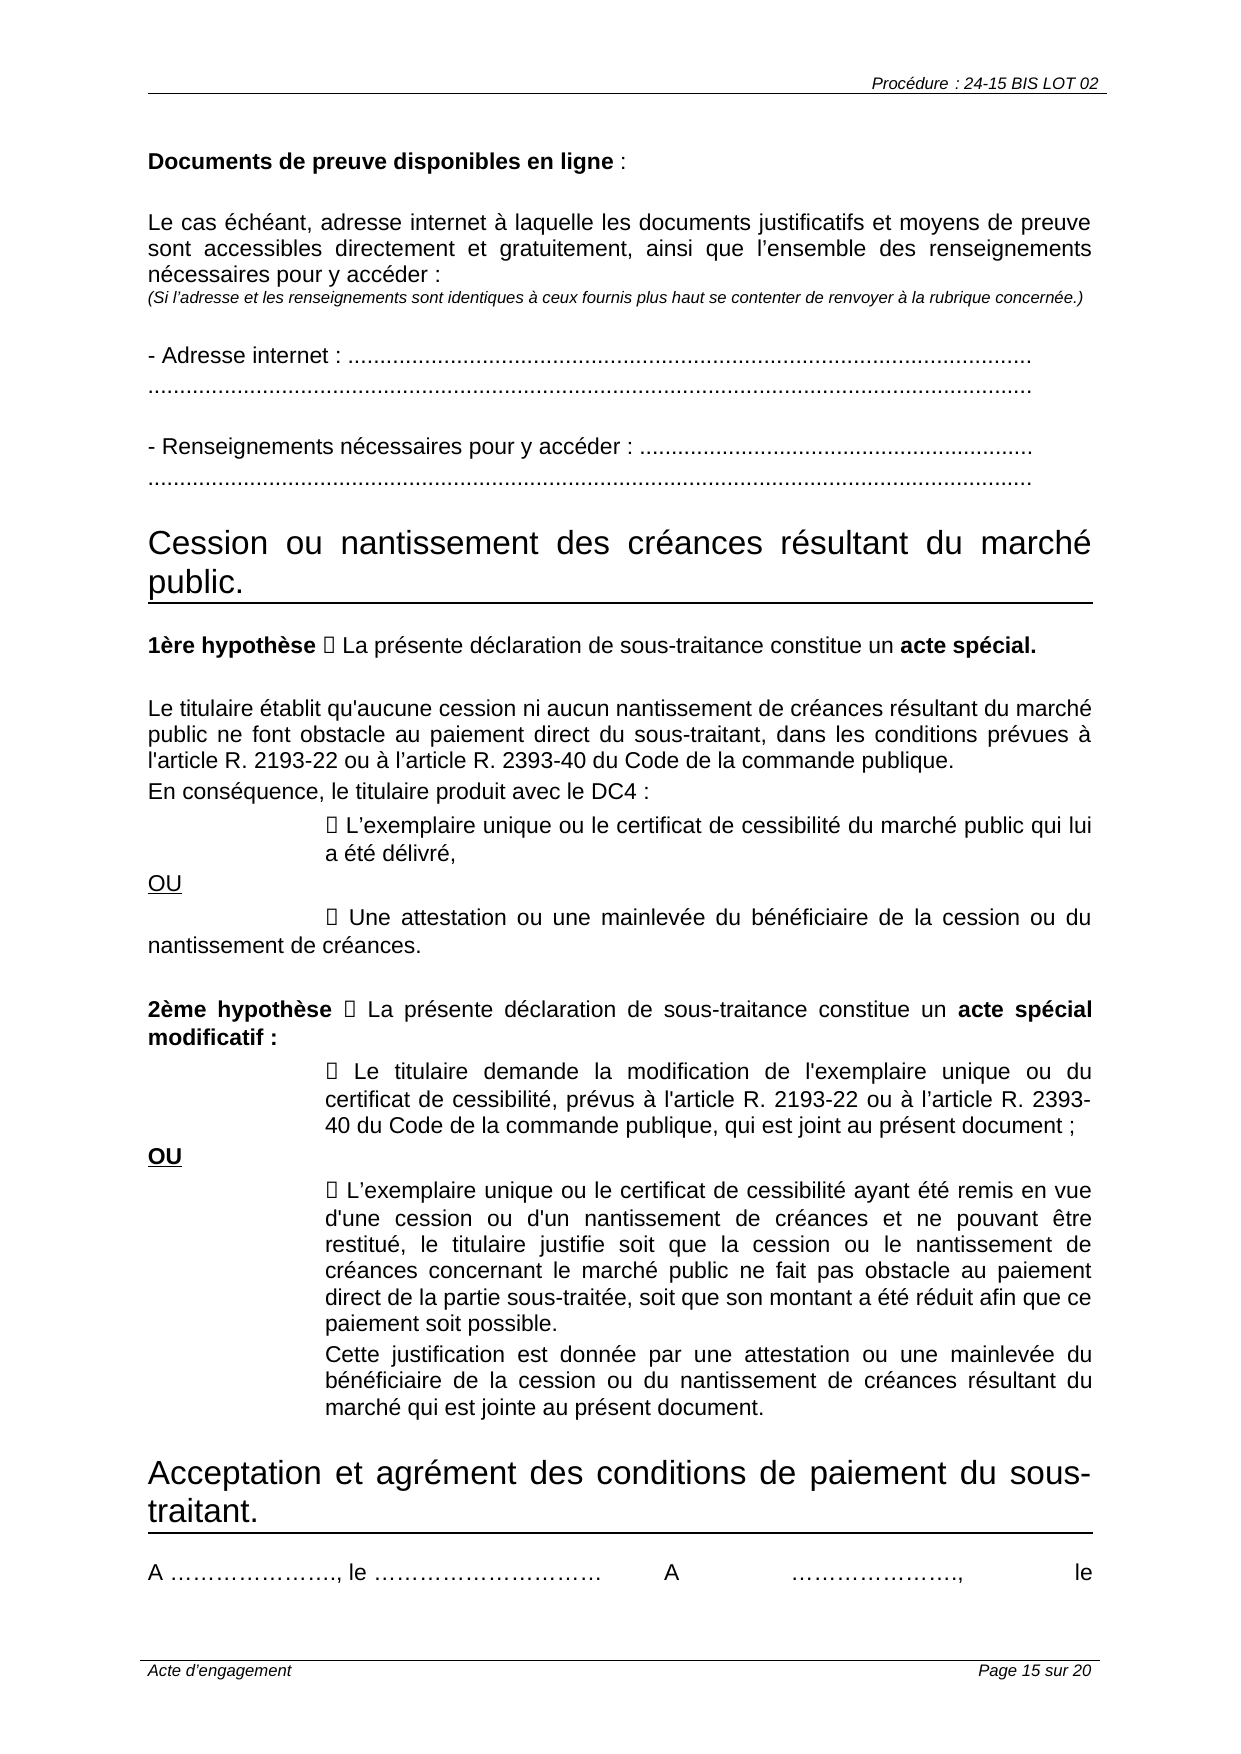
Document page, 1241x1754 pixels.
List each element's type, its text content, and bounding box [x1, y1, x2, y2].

text Cette justification est donnée par une attestation ou une mainlevée du bénéficiaire de la cession ou du nantissement de créances résultant du marché qui est jointe au présent document. [148, 1341, 1093, 1420]
text 1ère hypothèse  La présente déclaration de sous-traitance constitue un acte spécial. [148, 629, 1093, 660]
text Cession ou nantissement des créances résultant du marché public. [148, 523, 1093, 602]
text Acceptation et agrément des conditions de paiement du sous-traitant. [148, 1453, 1093, 1532]
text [148, 1559, 1093, 1585]
text - Renseignements nécessaires pour y accéder : [148, 433, 1093, 459]
text OU [148, 870, 1093, 897]
text - Adresse internet : [148, 342, 1093, 368]
text OU [148, 1143, 1093, 1169]
text  Une attestation ou une mainlevée du bénéficiaire de la cession ou du nantissement de créances. [148, 901, 1093, 958]
text Le cas échéant, adresse internet à laquelle les documents justificatifs et moyens de preuve sont accessibles directement et gratuitement, ainsi que l’ensemble des renseignements nécessaires pour y accéder : [148, 209, 1093, 288]
text  L’exemplaire unique ou le certificat de cessibilité du marché public qui lui a été délivré, [148, 808, 1093, 866]
text En conséquence, le titulaire produit avec le DC4 : [148, 778, 1093, 804]
text 2ème hypothèse  La présente déclaration de sous-traitance constitue un acte spécial modificatif : [148, 993, 1093, 1051]
text Le titulaire établit qu'aucune cession ni aucun nantissement de créances résultant du marché public ne font obstacle au paiement direct du sous-traitant, dans les conditions prévues à l'article R. 2193-22 ou à l’article R. 2393-40 du Code de la commande publique. [148, 695, 1093, 774]
text  Le titulaire demande la modification de l'exemplaire unique ou du certificat de cessibilité, prévus à l'article R. 2193-22 ou à l’article R. 2393-40 du Code de la commande publique, qui est joint au présent document ; [148, 1055, 1093, 1139]
text  L’exemplaire unique ou le certificat de cessibilité ayant été remis en vue d'une cession ou d'un nantissement de créances et ne pouvant être restitué, le titulaire justifie soit que la cession ou le nantissement de créances concernant le marché public ne fait pas obstacle au paiement direct de la partie sous-traitée, soit que son montant a été réduit afin que ce paiement soit possible. [148, 1173, 1093, 1337]
text Documents de preuve disponibles en ligne : [148, 148, 1093, 174]
text (Si l’adresse et les renseignements sont identiques à ceux fournis plus haut se contenter de renvoyer à la rubrique concernée.) [148, 288, 1093, 307]
